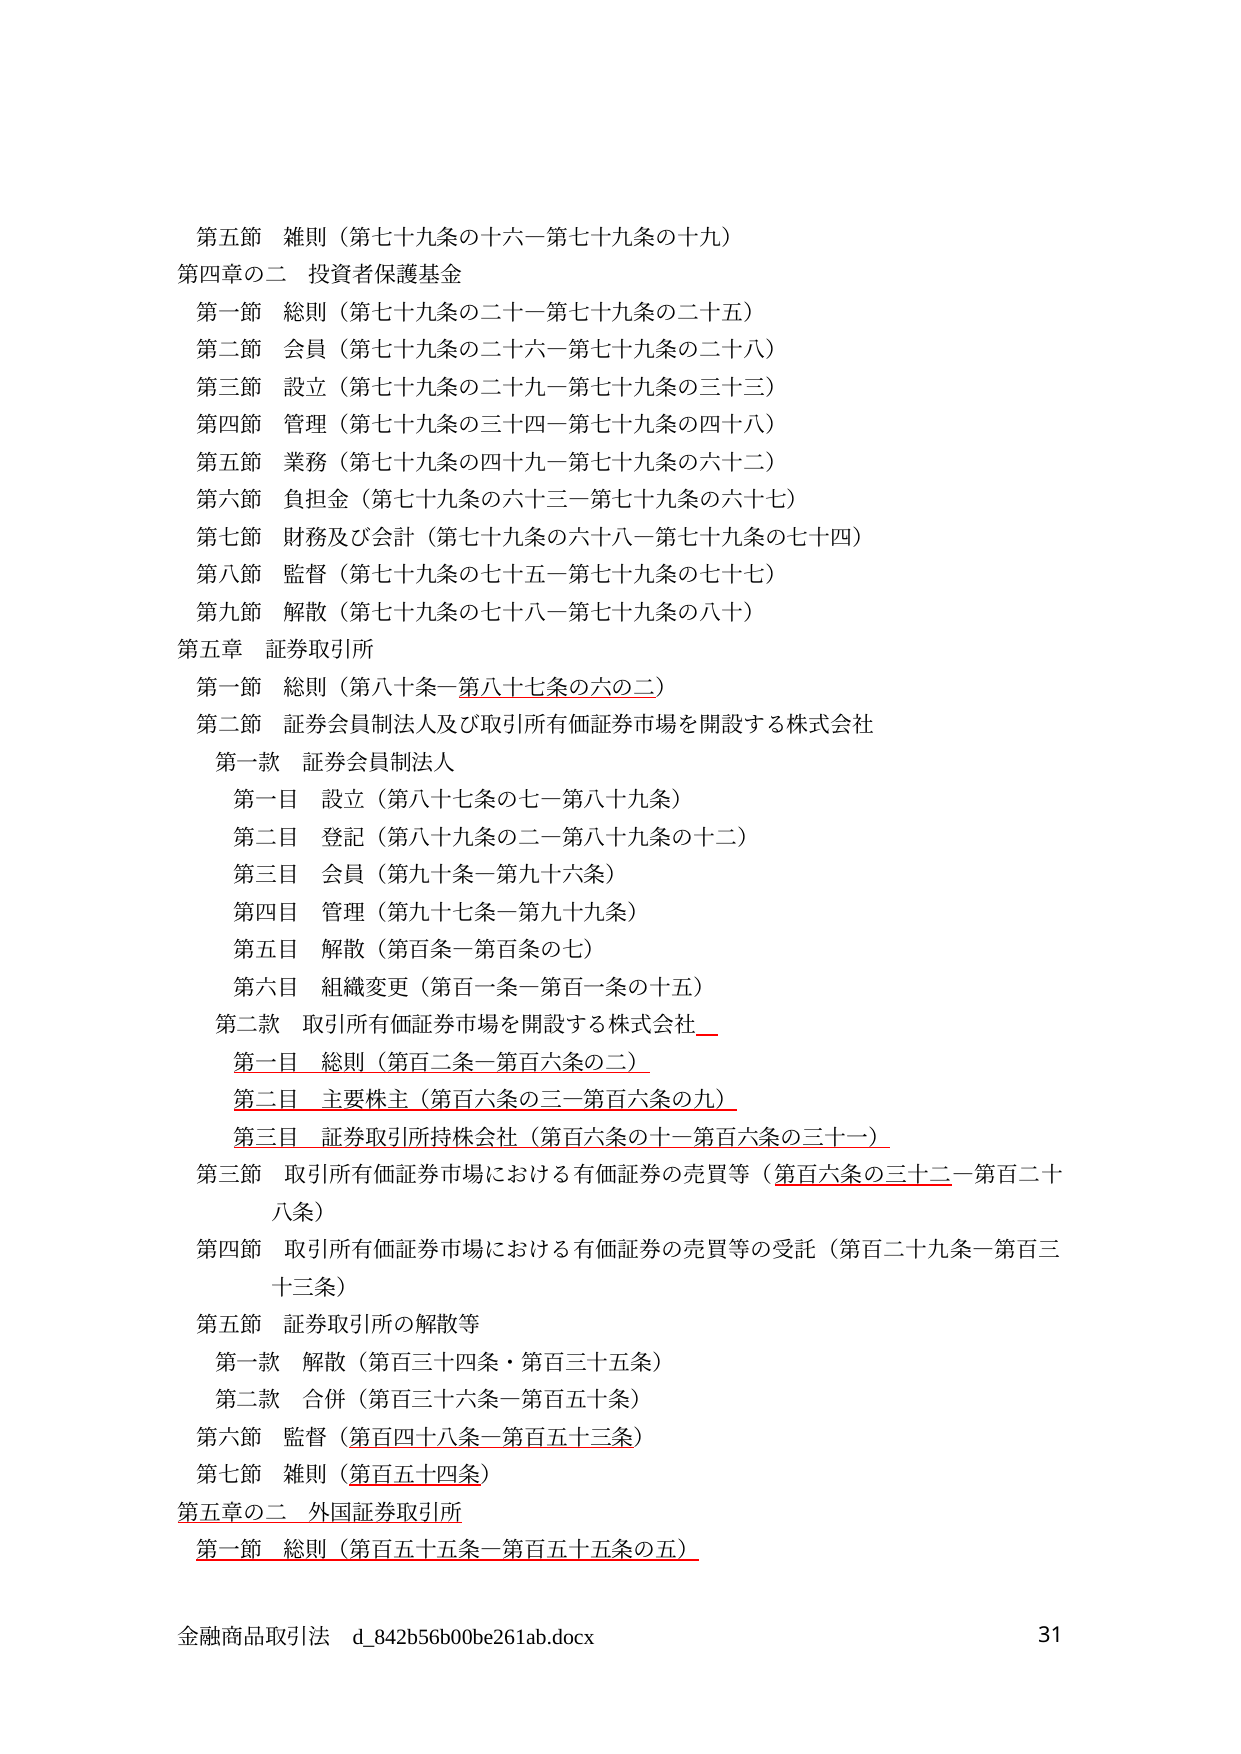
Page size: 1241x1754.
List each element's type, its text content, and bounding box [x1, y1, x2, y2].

text 第二節 証券会員制法人及び取引所有価証券市場を開設する株式会社 [196, 704, 1063, 742]
text 第二節 会員（第七十九条の二十六―第七十九条の二十八） [196, 329, 1063, 367]
text 第九節 解散（第七十九条の七十八―第七十九条の八十） [196, 592, 1063, 629]
text 第一款 証券会員制法人 [215, 742, 1063, 779]
text 第八節 監督（第七十九条の七十五―第七十九条の七十七） [196, 554, 1063, 592]
text 第四章の二 投資者保護基金 [177, 254, 1063, 292]
text 第五章 証券取引所 [177, 629, 1063, 667]
text 第七節 財務及び会計（第七十九条の六十八―第七十九条の七十四） [196, 517, 1063, 554]
text 第二款 取引所有価証券市場を開設する株式会社 [215, 1004, 1063, 1042]
text 第一節 総則（第八十条―第八十七条の六の二） [196, 667, 1063, 704]
text 第六目 組織変更（第百一条―第百一条の十五） [234, 967, 1063, 1004]
text 第六節 負担金（第七十九条の六十三―第七十九条の六十七） [196, 479, 1063, 517]
text 第四目 管理（第九十七条―第九十九条） [234, 892, 1063, 929]
text 第三目 会員（第九十条―第九十六条） [234, 854, 1063, 892]
text 第五節 業務（第七十九条の四十九―第七十九条の六十二） [196, 442, 1063, 479]
text 第五目 解散（第百条―第百条の七） [234, 929, 1063, 967]
text 第六節 監督（第百四十八条―第百五十三条） [196, 1417, 1063, 1454]
text 第一節 総則（第百五十五条―第百五十五条の五） [196, 1529, 1063, 1567]
text 第一目 総則（第百二条―第百六条の二） [234, 1042, 1063, 1079]
text 第四節 取引所有価証券市場における有価証券の売買等の受託（第百二十九条―第百三十三条） [196, 1229, 1063, 1304]
text 第二目 登記（第八十九条の二―第八十九条の十二） [234, 817, 1063, 854]
text 第三節 設立（第七十九条の二十九―第七十九条の三十三） [196, 367, 1063, 404]
text 第七節 雑則（第百五十四条） [196, 1454, 1063, 1492]
text 第三目 証券取引所持株会社（第百六条の十―第百六条の三十一） [234, 1117, 1063, 1154]
text 第五章の二 外国証券取引所 [177, 1492, 1063, 1529]
text 第一款 解散（第百三十四条・第百三十五条） [215, 1342, 1063, 1379]
text 第二款 合併（第百三十六条―第百五十条） [215, 1379, 1063, 1417]
text 第二目 主要株主（第百六条の三―第百六条の九） [234, 1079, 1063, 1117]
text 第五節 証券取引所の解散等 [196, 1304, 1063, 1342]
text 第五節 雑則（第七十九条の十六―第七十九条の十九） [196, 217, 1063, 254]
text 第三節 取引所有価証券市場における有価証券の売買等（第百六条の三十二―第百二十八条） [196, 1154, 1063, 1229]
text 第一目 設立（第八十七条の七―第八十九条） [234, 779, 1063, 817]
text 第一節 総則（第七十九条の二十―第七十九条の二十五） [196, 292, 1063, 329]
text 第四節 管理（第七十九条の三十四―第七十九条の四十八） [196, 404, 1063, 442]
